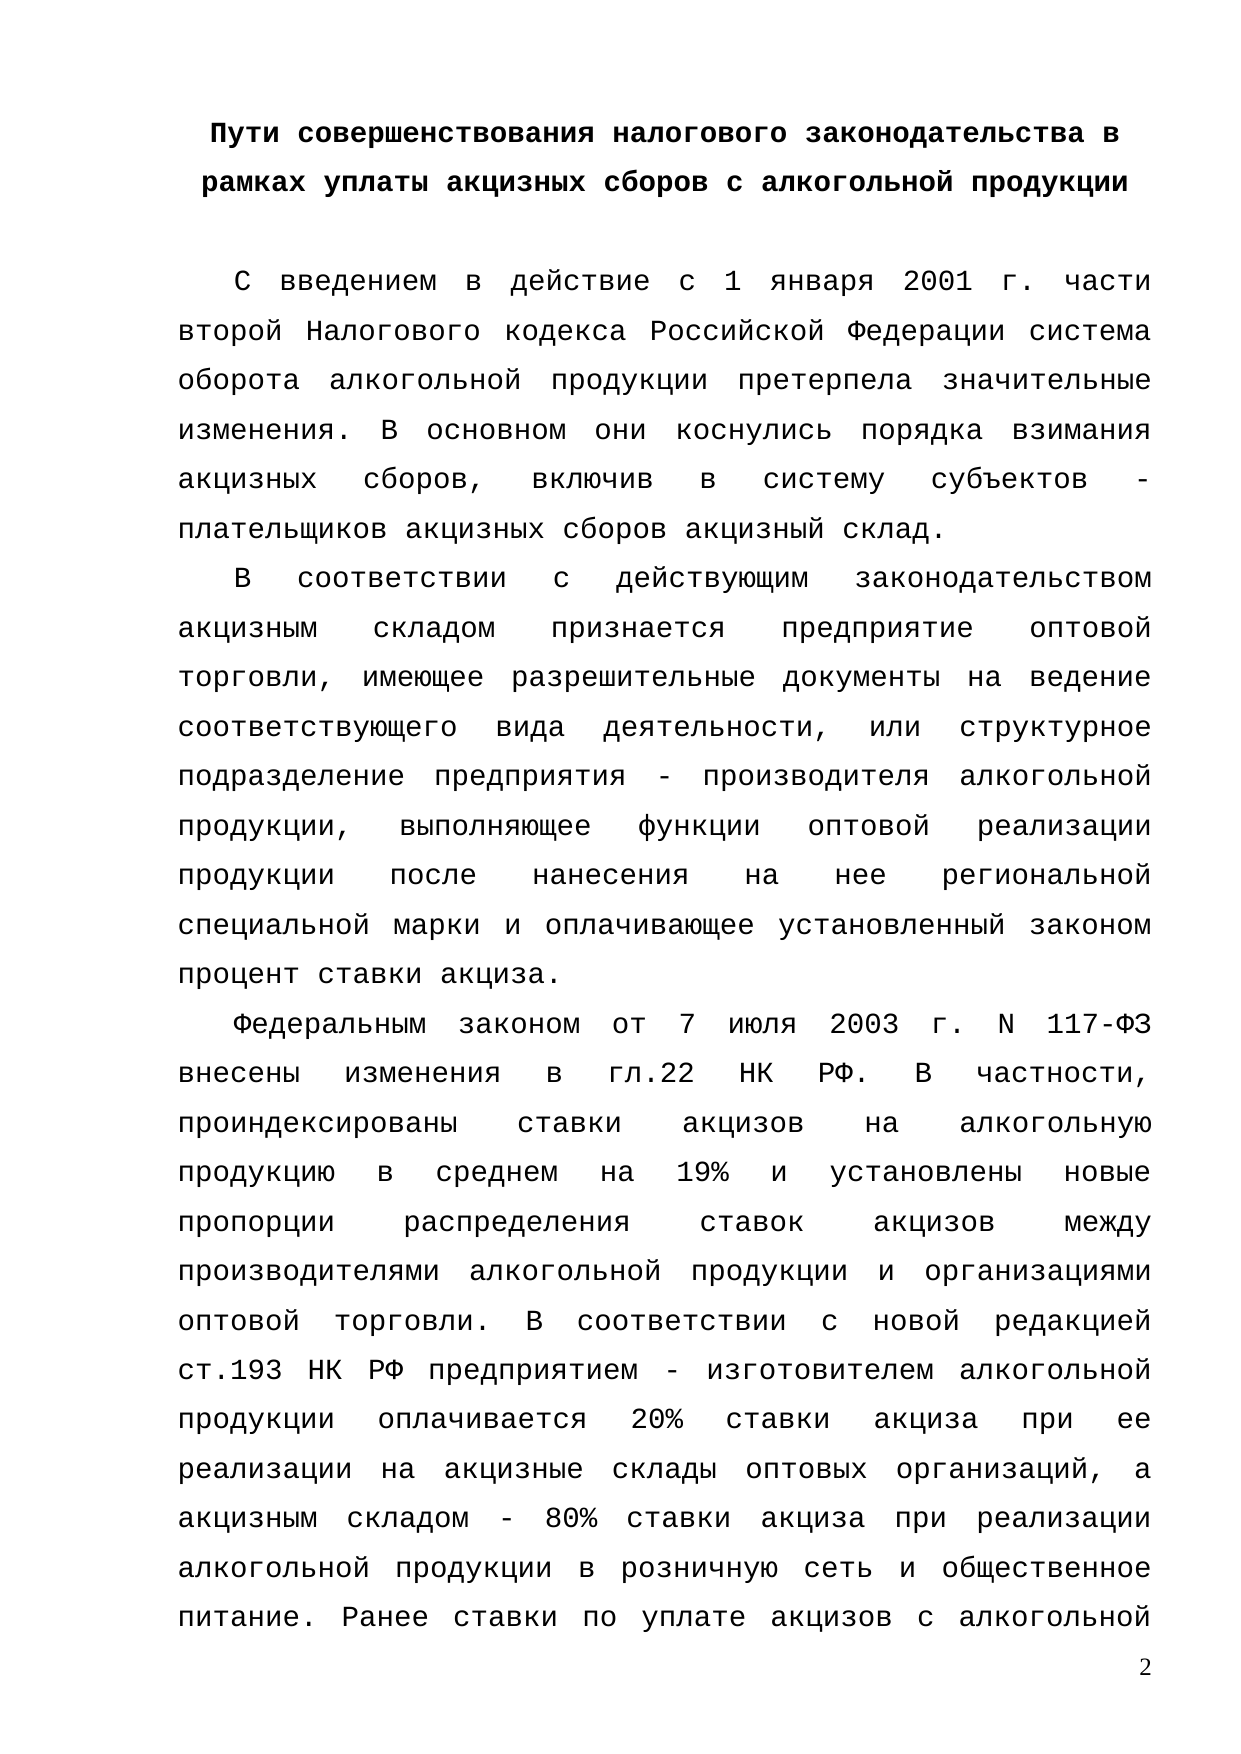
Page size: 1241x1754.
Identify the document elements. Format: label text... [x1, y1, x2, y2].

title Пути совершенствования налогового законодательства в рамках уплаты акцизных сборов с алкогольной продукции [177, 118, 1152, 201]
text С введением в действие с 1 января 2001 г. части второй Налогового кодекса Российской Федерации система оборота алкогольной продукции претерпела значительные изменения. В основном они коснулись порядка взимания акцизных сборов, включив в систему субъектов - плательщиков акцизных сборов акцизный склад. [177, 267, 1152, 547]
text В соответствии с действующим законодательством акцизным складом признается предприятие оптовой торговли, имеющее разрешительные документы на ведение соответствующего вида деятельности, или структурное подразделение предприятия - производителя алкогольной продукции, выполняющее функции оптовой реализации продукции после нанесения на нее региональной специальной марки и оплачивающее установленный законом процент ставки акциза. [177, 563, 1152, 992]
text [177, 1009, 1152, 1636]
